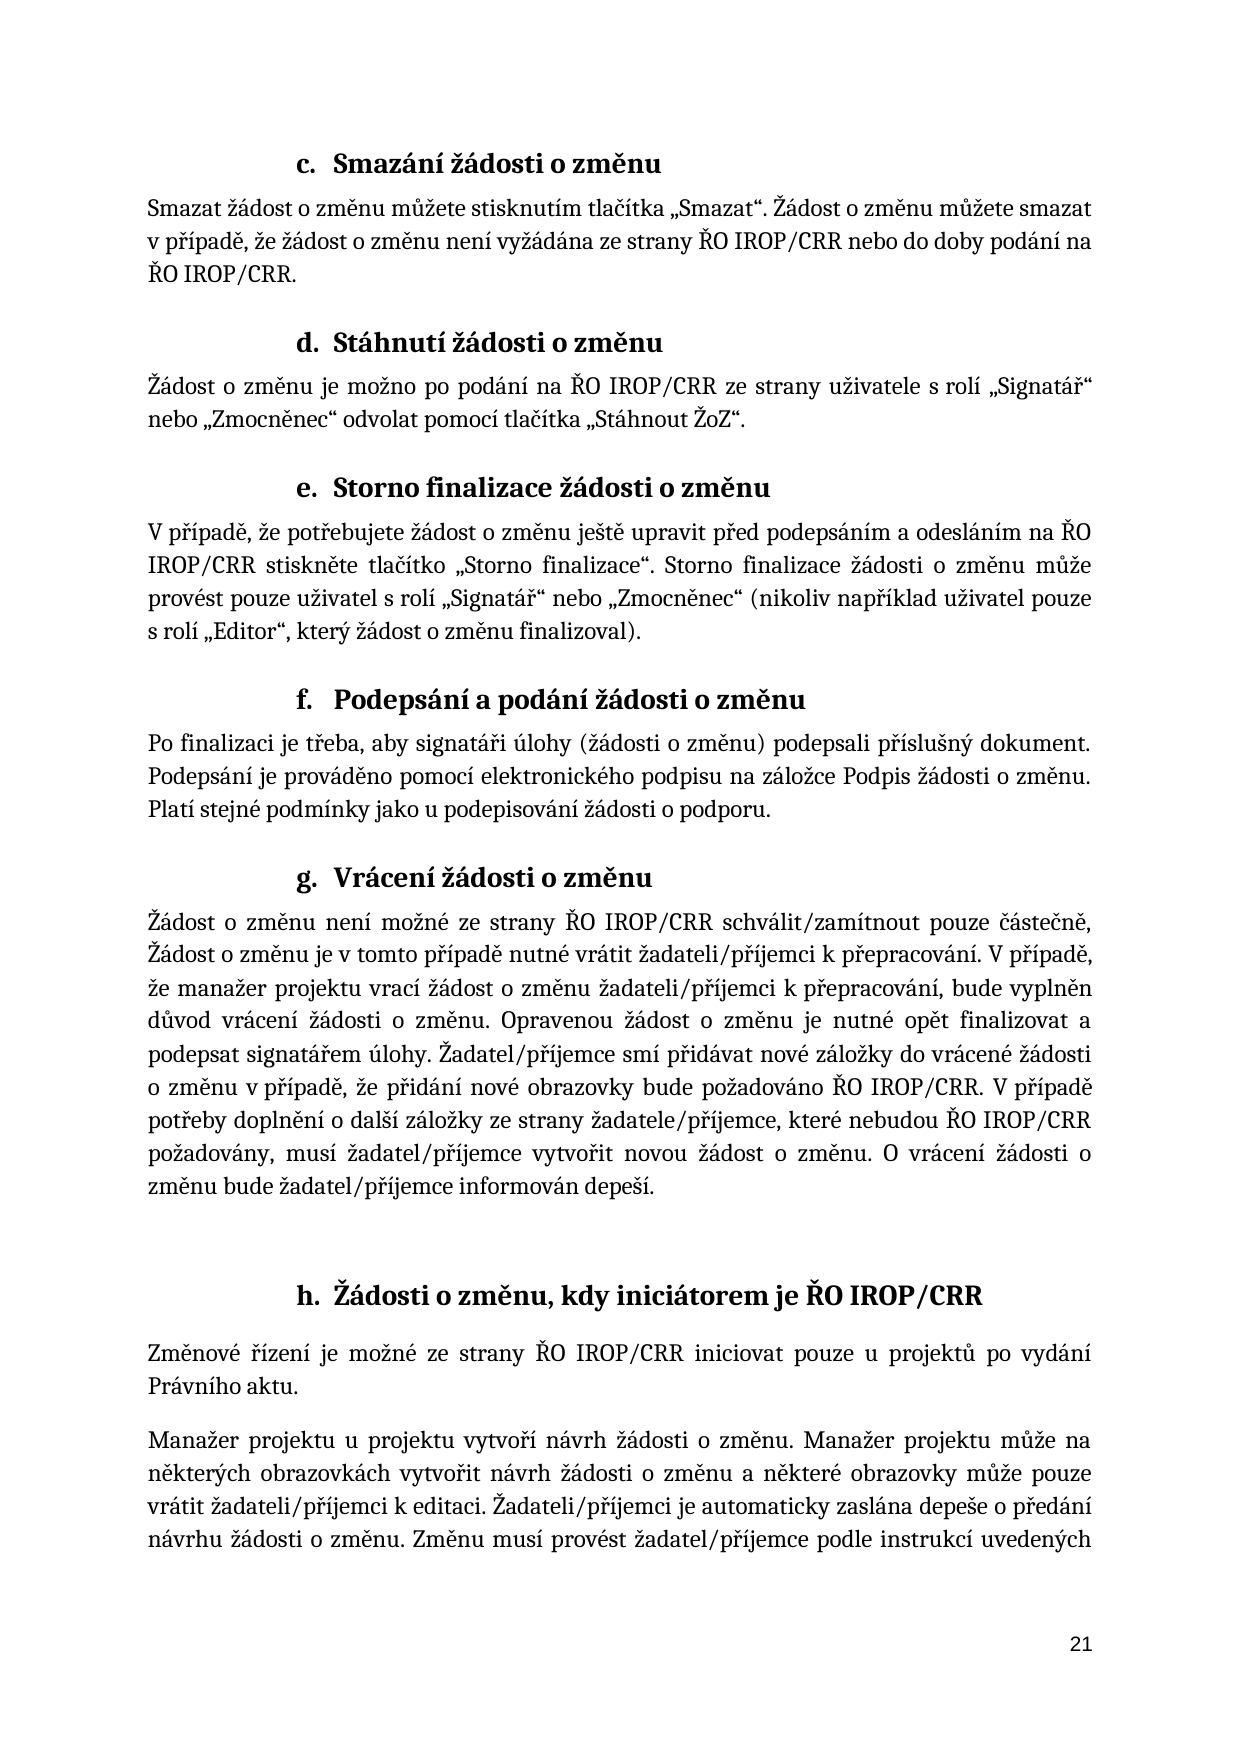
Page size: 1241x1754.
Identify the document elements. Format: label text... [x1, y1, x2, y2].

subtitle Storno finalizace žádosti o změnu [296, 471, 1093, 505]
text Změnové řízení je možné ze strany ŘO IROP/CRR iniciovat pouze u projektů po vydání Právního aktu. [148, 1339, 1093, 1400]
subtitle Vrácení žádosti o změnu [296, 861, 1093, 895]
subtitle Smazání žádosti o změnu [296, 148, 1093, 181]
text V případě, že potřebujete žádost o změnu ještě upravit před podepsáním a odesláním na ŘO IROP/CRR stiskněte tlačítko „Storno finalizace“. Storno finalizace žádosti o změnu může provést pouze uživatel s rolí „Signatář“ nebo „Zmocněnec“ (nikoliv například uživatel pouze s rolí „Editor“, který žádost o změnu finalizoval). [148, 517, 1093, 645]
text Po finalizaci je třeba, aby signatáři úlohy (žádosti o změnu) podepsali příslušný dokument. Podepsání je prováděno pomocí elektronického podpisu na záložce Podpis žádosti o změnu. Platí stejné podmínky jako u podepisování žádosti o podporu. [148, 729, 1093, 824]
text Žádost o změnu není možné ze strany ŘO IROP/CRR schválit/zamítnout pouze částečně, Žádost o změnu je v tomto případě nutné vrátit žadateli/příjemci k přepracování. V případě, že manažer projektu vrací žádost o změnu žadateli/příjemci k přepracování, bude vyplněn důvod vrácení žádosti o změnu. Opravenou žádost o změnu je nutné opět finalizovat a podepsat signatářem úlohy. Žadatel/příjemce smí přidávat nové záložky do vrácené žádosti o změnu v případě, že přidání nové obrazovky bude požadováno ŘO IROP/CRR. V případě potřeby doplnění o další záložky ze strany žadatele/příjemce, které nebudou ŘO IROP/CRR požadovány, musí žadatel/příjemce vytvořit novou žádost o změnu. O vrácení žádosti o změnu bude žadatel/příjemce informován depeší. [148, 907, 1093, 1200]
text Smazat žádost o změnu můžete stisknutím tlačítka „Smazat“. Žádost o změnu můžete smazat v případě, že žádost o změnu není vyžádána ze strany ŘO IROP/CRR nebo do doby podání na ŘO IROP/CRR. [148, 194, 1093, 288]
subtitle Podepsání a podání žádosti o změnu [296, 683, 1093, 716]
subtitle Stáhnutí žádosti o změnu [296, 326, 1093, 359]
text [148, 1426, 1093, 1553]
list Žádosti o změnu, kdy iniciátorem je ŘO IROP/CRR [296, 1279, 1093, 1313]
text Žádost o změnu je možno po podání na ŘO IROP/CRR ze strany uživatele s rolí „Signatář“ nebo „Zmocněnec“ odvolat pomocí tlačítka „Stáhnout ŽoZ“. [148, 372, 1093, 434]
